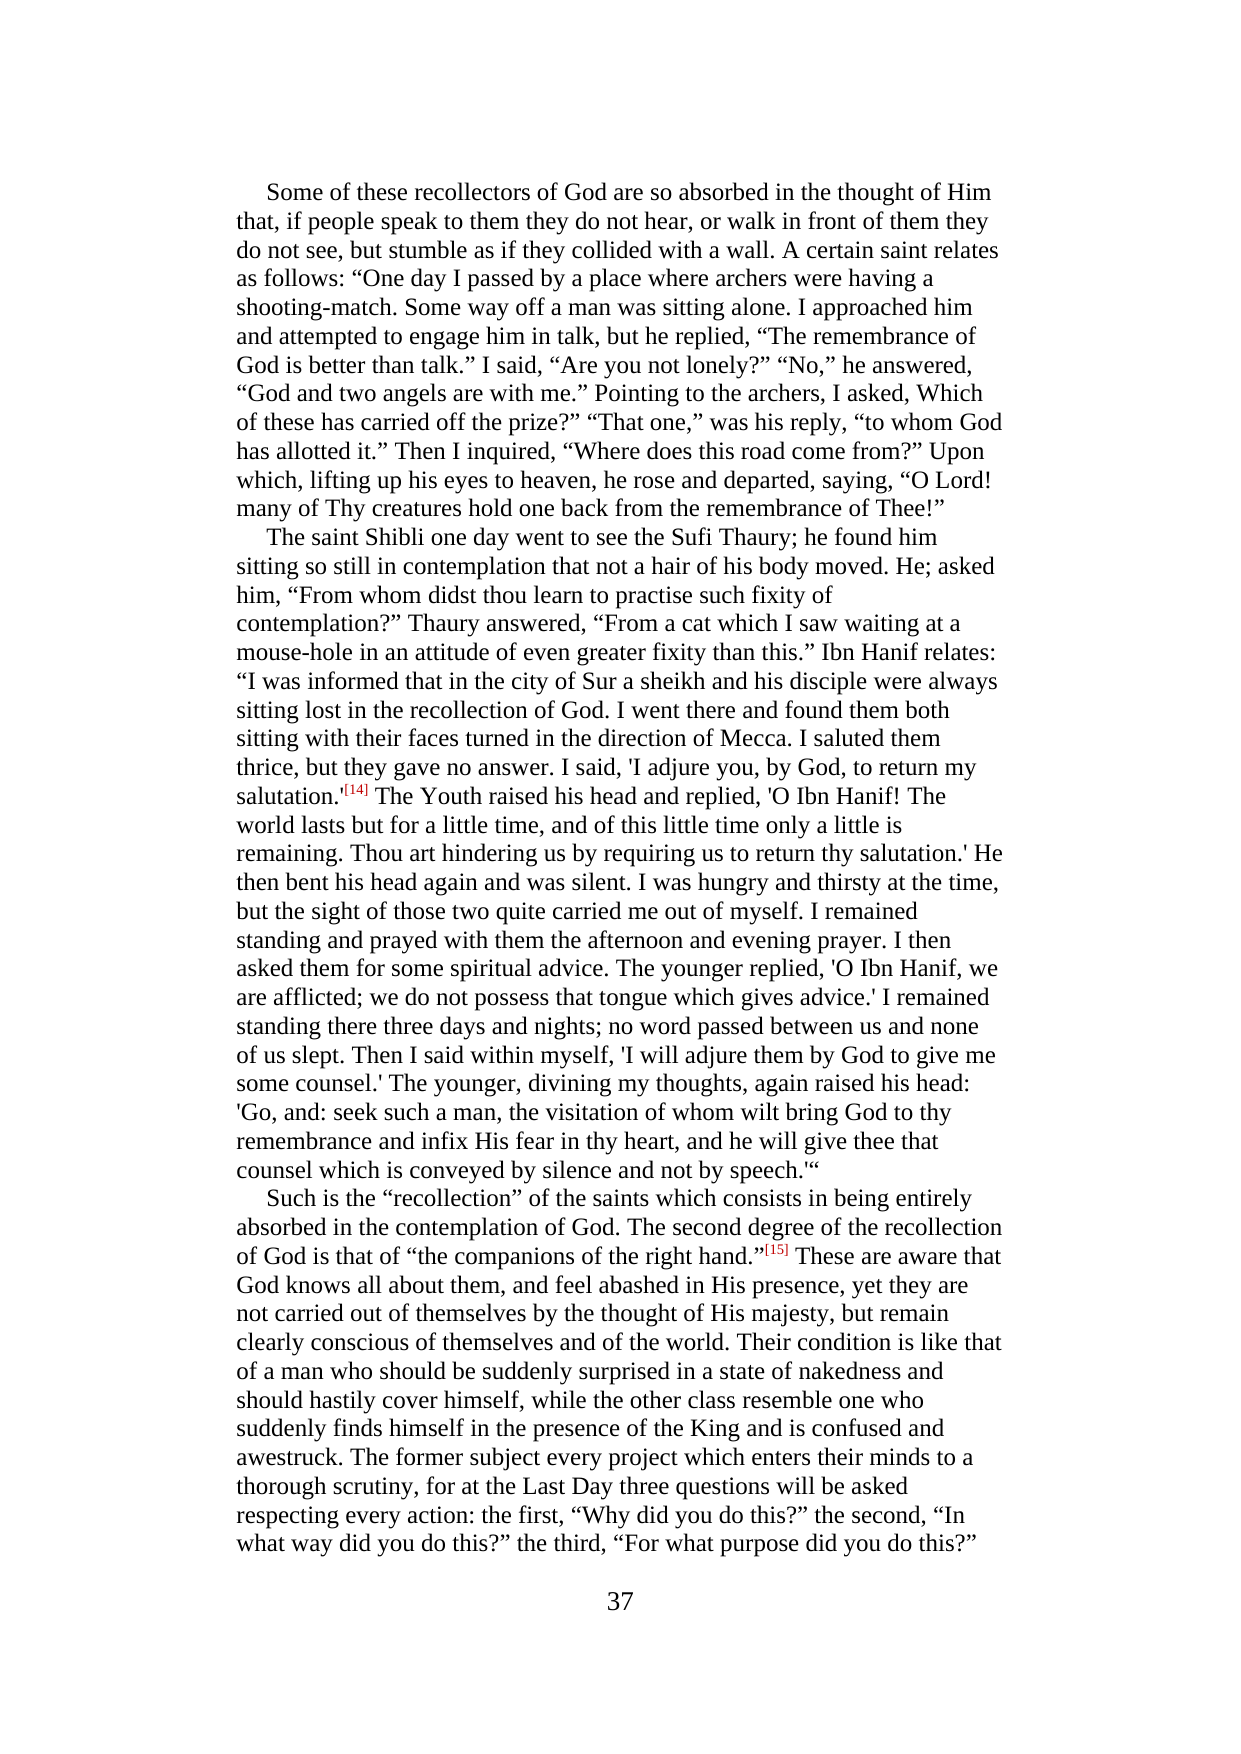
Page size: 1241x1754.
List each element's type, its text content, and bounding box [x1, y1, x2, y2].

text Some of these recollectors of God are so absorbed in the thought of Him that, if people speak to them they do not hear, or walk in front of them they do not see, but stumble as if they collided with a wall. A certain saint relates as follows: “One day I passed by a place where archers were having a shooting-match. Some way off a man was sitting alone. I approached him and attempted to engage him in talk, but he replied, “The remembrance of God is better than talk.” I said, “Are you not lonely?” “No,” he answered, “God and two angels are with me.” Pointing to the archers, I asked, Which of these has carried off the prize?” “That one,” was his reply, “to whom God has allotted it.” Then I inquired, “Where does this road come from?” Upon which, lifting up his eyes to heaven, he rose and departed, saying, “O Lord! many of Thy creatures hold one back from the remembrance of Thee!” [236, 177, 1004, 522]
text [236, 1183, 1004, 1557]
text The saint Shibli one day went to see the Sufi Thaury; he found him sitting so still in contemplation that not a hair of his body moved. He; asked him, “From whom didst thou learn to practise such fixity of contemplation?” Thaury answered, “From a cat which I saw waiting at a mouse-hole in an attitude of even greater fixity than this.” Ibn Hanif relates: “I was informed that in the city of Sur a sheikh and his disciple were always sitting lost in the recollection of God. I went there and found them both sitting with their faces turned in the direction of Mecca. I saluted them thrice, but they gave no answer. I said, 'I adjure you, by God, to return my salutation.'[14] The Youth raised his head and replied, 'O Ibn Hanif! The world lasts but for a little time, and of this little time only a little is remaining. Thou art hindering us by requiring us to return thy salutation.' He then bent his head again and was silent. I was hungry and thirsty at the time, but the sight of those two quite carried me out of myself. I remained standing and prayed with them the afternoon and evening prayer. I then asked them for some spiritual advice. The younger replied, 'O Ibn Hanif, we are afflicted; we do not possess that tongue which gives advice.' I remained standing there three days and nights; no word passed between us and none of us slept. Then I said within myself, 'I will adjure them by God to give me some counsel.' The younger, divining my thoughts, again raised his head: 'Go, and: seek such a man, the visitation of whom wilt bring God to thy remembrance and infix His fear in thy heart, and he will give thee that counsel which is conveyed by silence and not by speech.'“ [236, 522, 1004, 1183]
